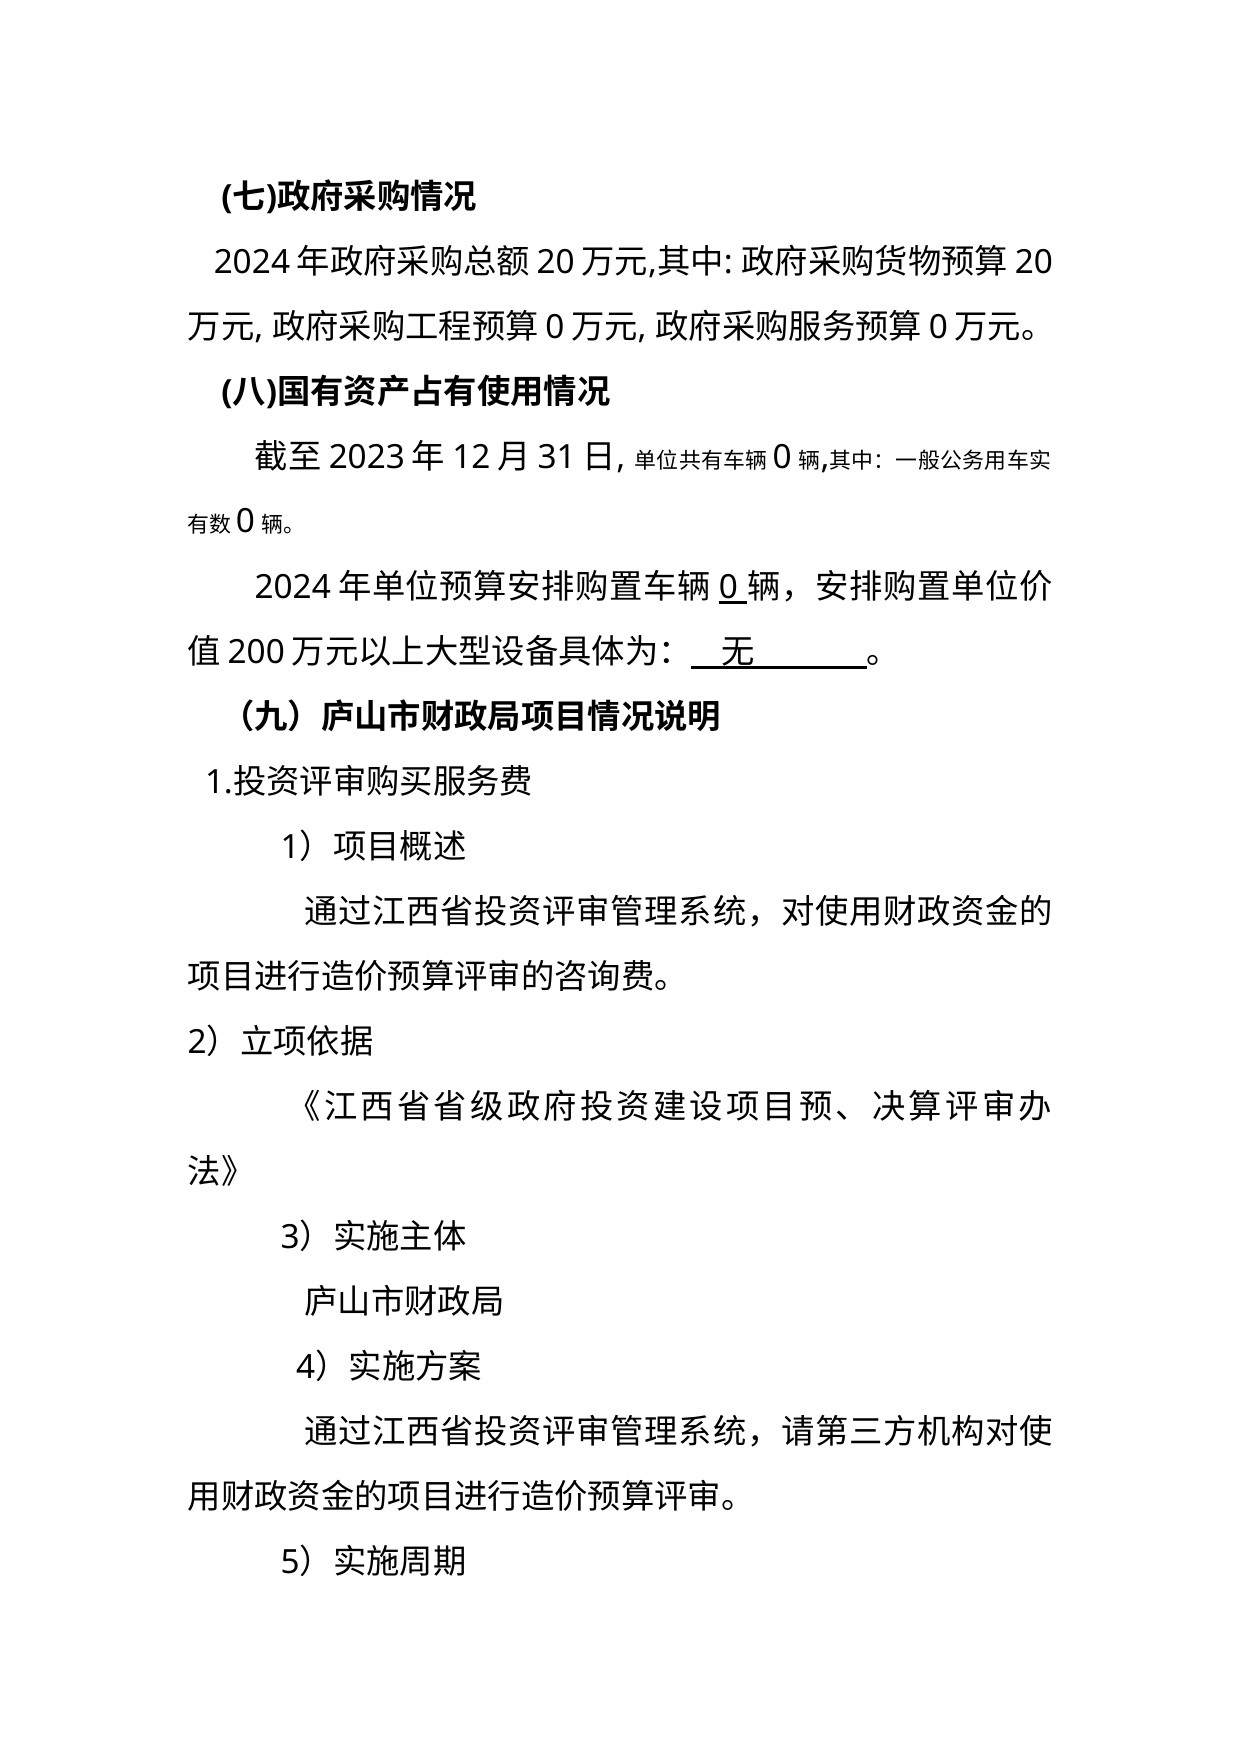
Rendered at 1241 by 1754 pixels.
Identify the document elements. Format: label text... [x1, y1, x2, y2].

text (七)政府采购情况 [187, 162, 1053, 227]
text 通过江西省投资评审管理系统，对使用财政资金的项目进行造价预算评审的咨询费。 [187, 877, 1053, 1007]
list 立项依据 [187, 1007, 1053, 1072]
text 2024年单位预算安排购置车辆0 辆，安排购置单位价值200万元以上大型设备具体为： 无 。 [187, 552, 1053, 682]
text 5）实施周期 [187, 1527, 1053, 1592]
text 2024年政府采购总额20万元,其中: 政府采购货物预算20万元, 政府采购工程预算0万元, 政府采购服务预算0万元。 [187, 227, 1053, 357]
text 1）项目概述 [187, 812, 1053, 877]
text 庐山市财政局 [187, 1267, 1053, 1332]
text （九）庐山市财政局项目情况说明 [187, 682, 1053, 747]
text 4）实施方案 [187, 1332, 1053, 1397]
text 3）实施主体 [187, 1202, 1053, 1267]
text 通过江西省投资评审管理系统，请第三方机构对使用财政资金的项目进行造价预算评审。 [187, 1397, 1053, 1527]
text (八)国有资产占有使用情况 [187, 357, 1053, 422]
list 1.投资评审购买服务费 [187, 747, 1053, 812]
text 《江西省省级政府投资建设项目预、决算评审办法》 [187, 1072, 1053, 1202]
text 截至2023年12月31日, 单位共有车辆0辆,其中：一般公务用车实有数0辆。 [187, 422, 1053, 552]
